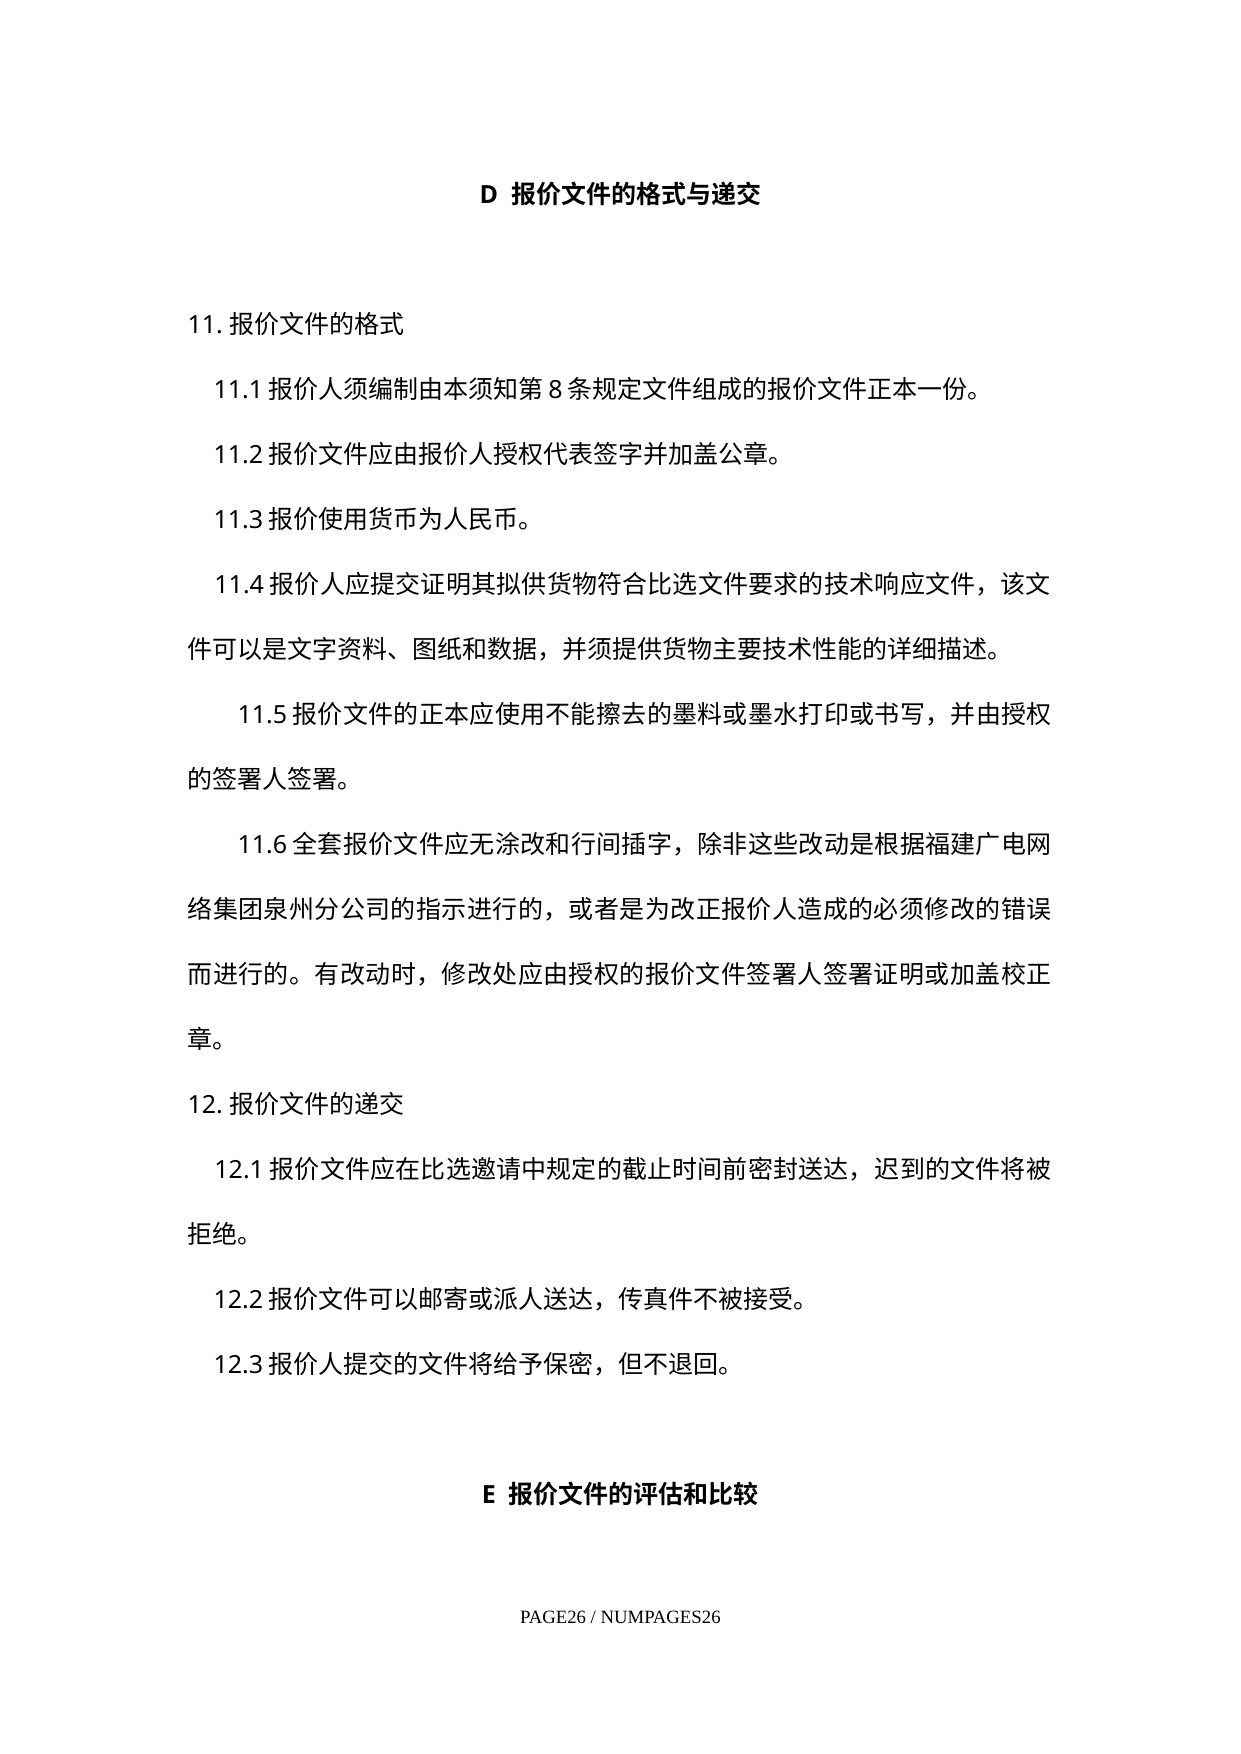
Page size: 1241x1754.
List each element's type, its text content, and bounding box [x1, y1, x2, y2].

text 11.6全套报价文件应无涂改和行间插字，除非这些改动是根据福建广电网络集团泉州分公司的指示进行的，或者是为改正报价人造成的必须修改的错误而进行的。有改动时，修改处应由授权的报价文件签署人签署证明或加盖校正章。 [187, 810, 1053, 1070]
text 12.3报价人提交的文件将给予保密，但不退回。 [187, 1330, 1053, 1395]
text 12.1报价文件应在比选邀请中规定的截止时间前密封送达，迟到的文件将被拒绝。 [187, 1135, 1053, 1265]
text 12. 报价文件的递交 [187, 1070, 1053, 1135]
text 11.4报价人应提交证明其拟供货物符合比选文件要求的技术响应文件，该文件可以是文字资料、图纸和数据，并须提供货物主要技术性能的详细描述。 [187, 550, 1053, 680]
text E 报价文件的评估和比较 [187, 1460, 1053, 1525]
text 11.2报价文件应由报价人授权代表签字并加盖公章。 [187, 420, 1053, 485]
text 12.2报价文件可以邮寄或派人送达，传真件不被接受。 [187, 1265, 1053, 1330]
text 11. 报价文件的格式 [187, 290, 1053, 355]
text 11.5报价文件的正本应使用不能擦去的墨料或墨水打印或书写，并由授权的签署人签署。 [187, 680, 1053, 810]
text 11.3报价使用货币为人民币。 [187, 485, 1053, 550]
text D 报价文件的格式与递交 [187, 160, 1053, 225]
text 11.1报价人须编制由本须知第8条规定文件组成的报价文件正本一份。 [187, 355, 1053, 420]
